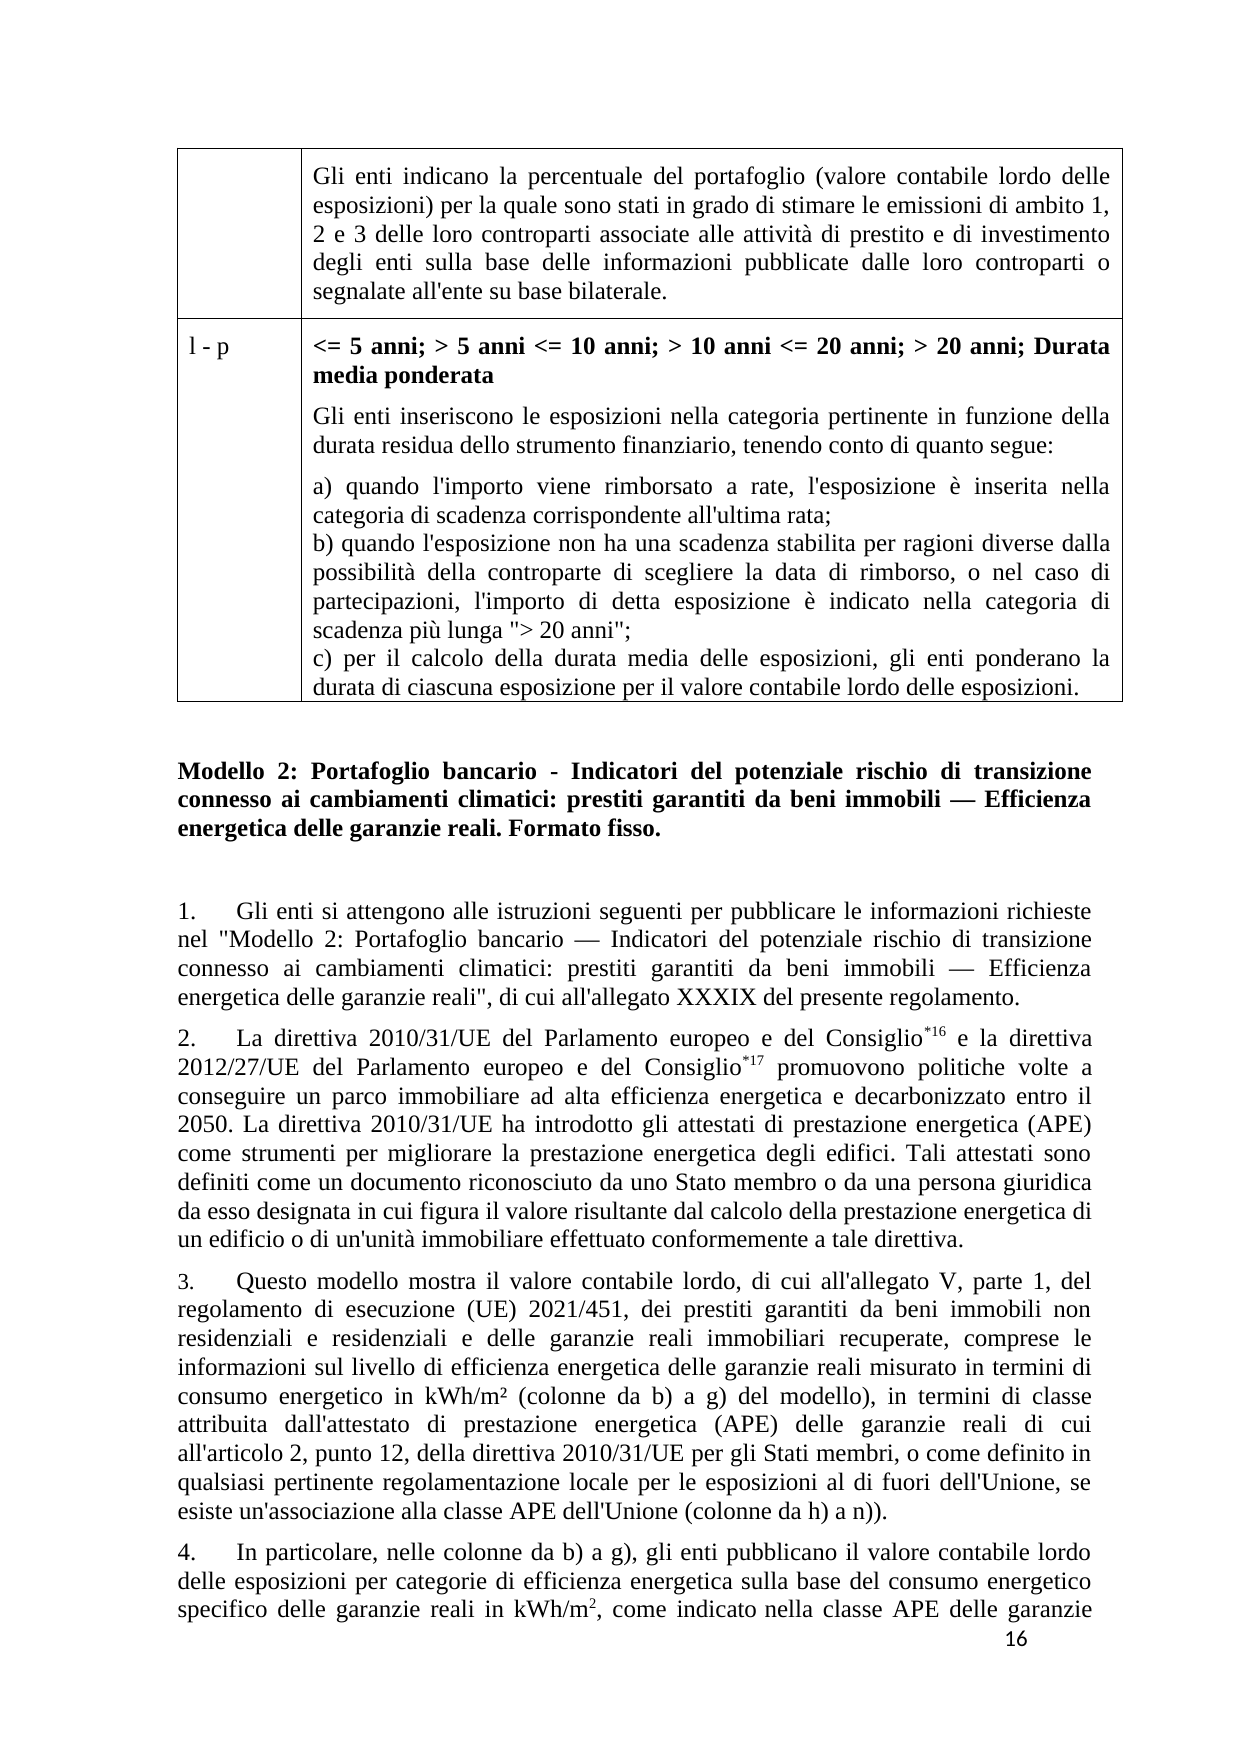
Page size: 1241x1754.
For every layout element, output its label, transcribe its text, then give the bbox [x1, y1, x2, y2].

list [177, 1537, 1092, 1623]
text Modello 2: Portafoglio bancario - Indicatori del potenziale rischio di transizione connesso ai cambiamenti climatici: prestiti garantiti da beni immobili — Efficienza energetica delle garanzie reali. Formato fisso. [177, 756, 1092, 842]
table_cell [302, 149, 1122, 317]
table_cell k [178, 149, 301, 317]
list La direttiva 2010/31/UE del Parlamento europeo e del Consiglio*16 e la direttiva 2012/27/UE del Parlamento europeo e del Consiglio*17 promuovono politiche volte a conseguire un parco immobiliare ad alta efficienza energetica e decarbonizzato entro il 2050. La direttiva 2010/31/UE ha introdotto gli attestati di prestazione energetica (APE) come strumenti per migliorare la prestazione energetica degli edifici. Tali attestati sono definiti come un documento riconosciuto da uno Stato membro o da una persona giuridica da esso designata in cui figura il valore risultante dal calcolo della prestazione energetica di un edificio o di un'unità immobiliare effettuato conformemente a tale direttiva. [177, 1023, 1092, 1253]
table_cell <= 5 anni; > 5 anni <= 10 anni; > 10 anni <= 20 anni; > 20 anni; Durata media ponderata Gli enti inseriscono le esposizioni nella categoria pertinente in funzione della durata residua dello strumento finanziario, tenendo conto di quanto segue: a) quando l'importo viene rimborsato a rate, l'esposizione è inserita nella categoria di scadenza corrispondente all'ultima rata; b) quando l'esposizione non ha una scadenza stabilita per ragioni diverse dalla possibilità della controparte di scegliere la data di rimborso, o nel caso di partecipazioni, l'importo di detta esposizione è indicato nella categoria di scadenza più lunga "> 20 anni"; c) per il calcolo della durata media delle esposizioni, gli enti ponderano la durata di ciascuna esposizione per il valore contabile lordo delle esposizioni. [302, 319, 1122, 701]
table_cell l - p [178, 319, 301, 701]
list Questo modello mostra il valore contabile lordo, di cui all'allegato V, parte 1, del regolamento di esecuzione (UE) 2021/451, dei prestiti garantiti da beni immobili non residenziali e residenziali e delle garanzie reali immobiliari recuperate, comprese le informazioni sul livello di efficienza energetica delle garanzie reali misurato in termini di consumo energetico in kWh/m² (colonne da b) a g) del modello), in termini di classe attribuita dall'attestato di prestazione energetica (APE) delle garanzie reali di cui all'articolo 2, punto 12, della direttiva 2010/31/UE per gli Stati membri, o come definito in qualsiasi pertinente regolamentazione locale per le esposizioni al di fuori dell'Unione, se esiste un'associazione alla classe APE dell'Unione (colonne da h) a n)). [177, 1266, 1092, 1524]
list Gli enti si attengono alle istruzioni seguenti per pubblicare le informazioni richieste nel "Modello 2: Portafoglio bancario — Indicatori del potenziale rischio di transizione connesso ai cambiamenti climatici: prestiti garantiti da beni immobili — Efficienza energetica delle garanzie reali", di cui all'allegato XXXIX del presente regolamento. [177, 896, 1092, 1011]
